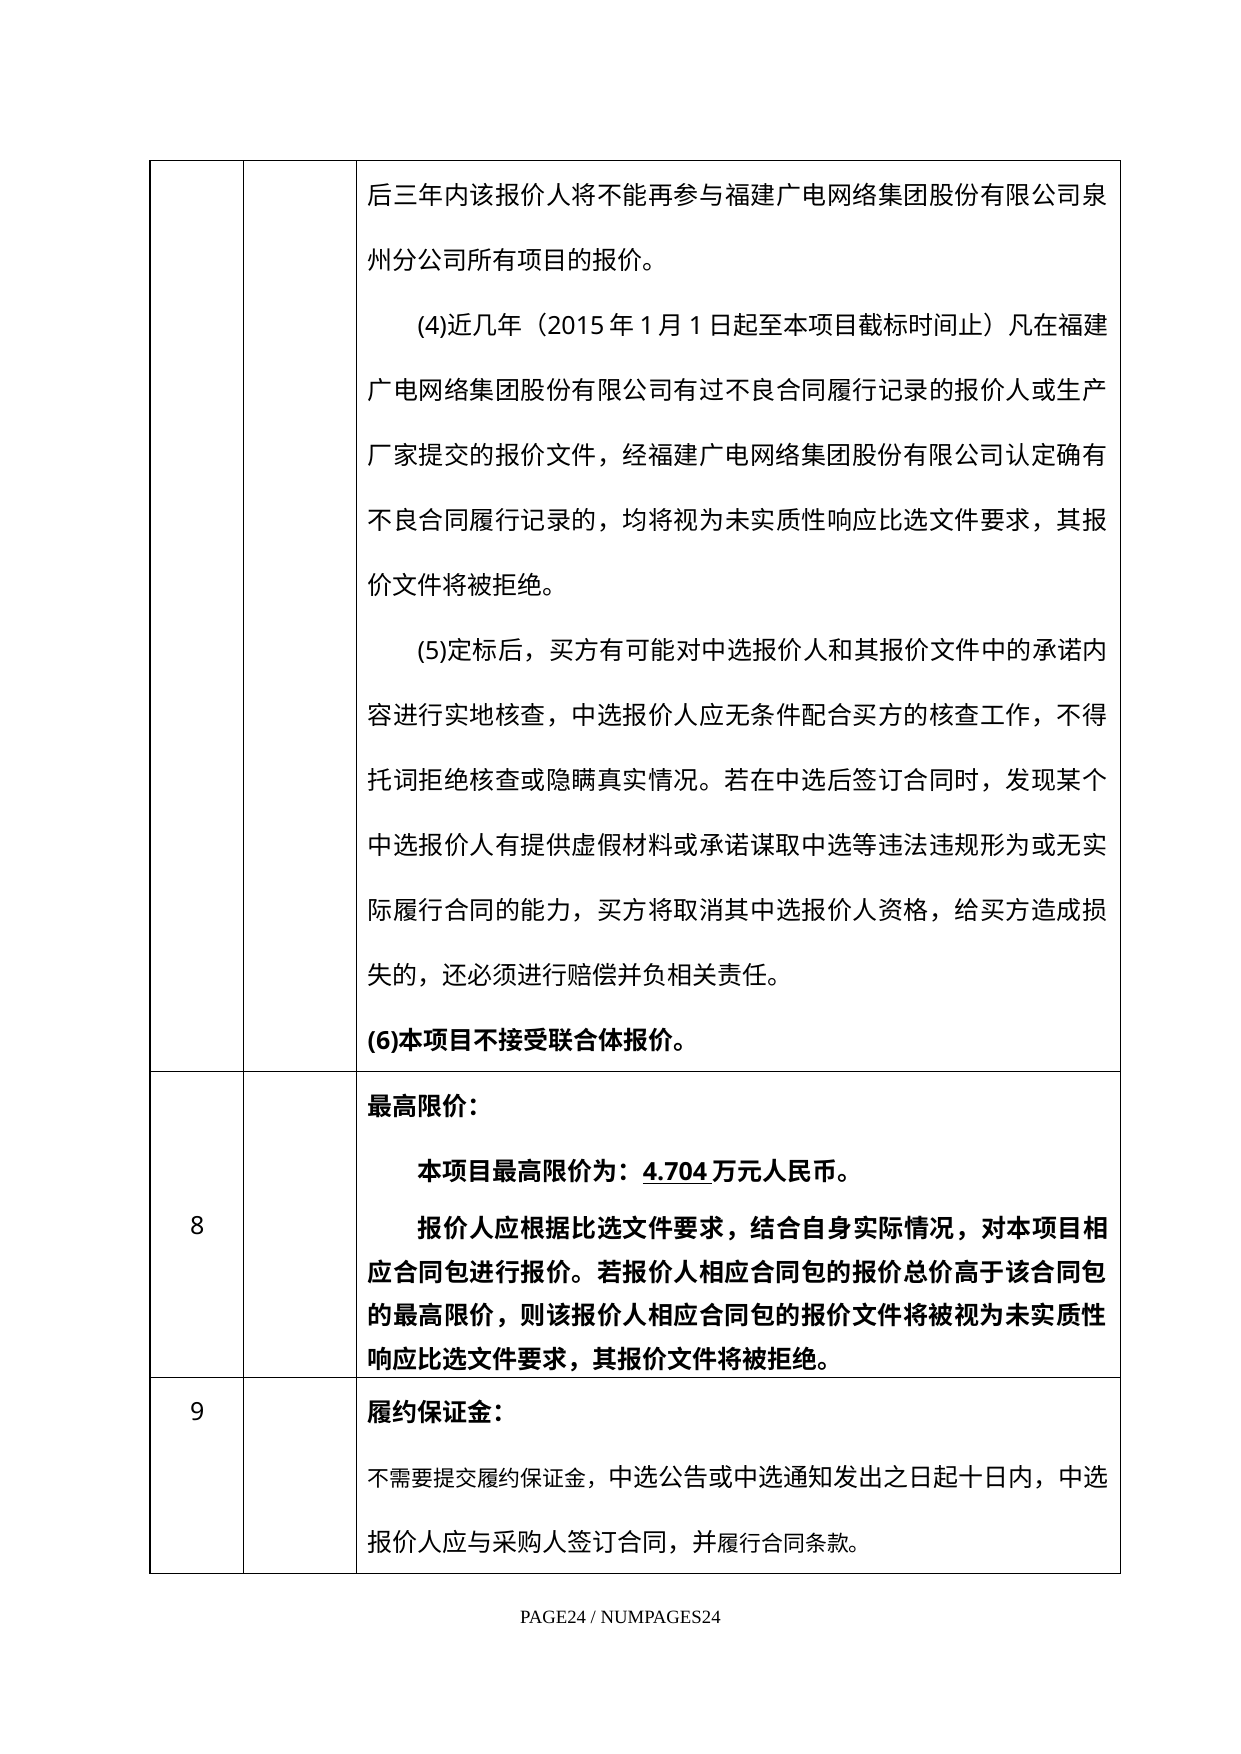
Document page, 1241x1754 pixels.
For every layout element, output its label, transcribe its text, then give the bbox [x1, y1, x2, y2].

table_cell 9 [151, 1378, 243, 1573]
table_cell [244, 161, 356, 1071]
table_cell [357, 1378, 1120, 1573]
table_cell 8 [151, 1072, 243, 1377]
table_cell [244, 1378, 356, 1573]
table_cell [244, 1072, 356, 1377]
table_cell 7 [151, 161, 243, 1071]
table_cell 最高限价： 本项目最高限价为：4.704万元人民币。 报价人应根据比选文件要求，结合自身实际情况，对本项目相应合同包进行报价。若报价人相应合同包的报价总价高于该合同包的最高限价，则该报价人相应合同包的报价文件将被视为未实质性响应比选文件要求，其报价文件将被拒绝。 [357, 1072, 1120, 1377]
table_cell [357, 161, 1120, 1071]
